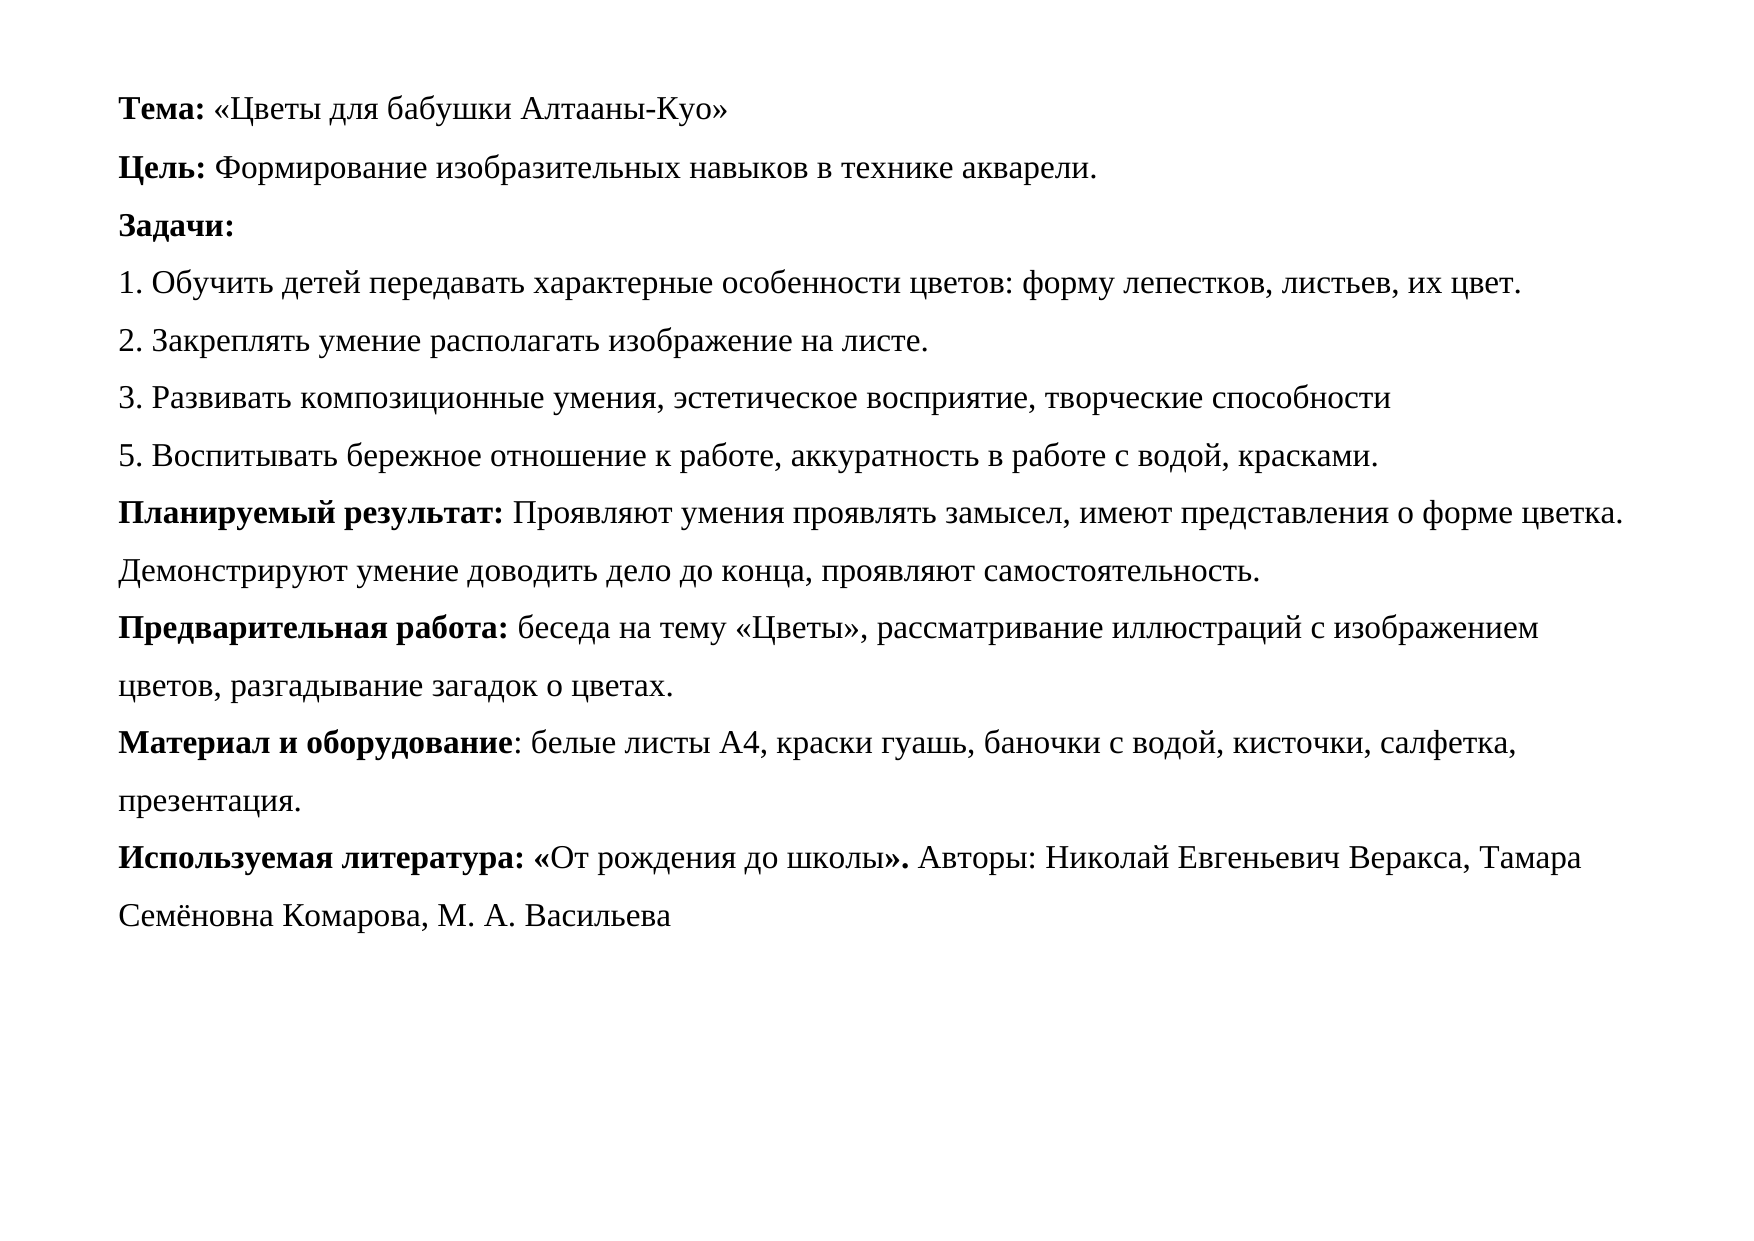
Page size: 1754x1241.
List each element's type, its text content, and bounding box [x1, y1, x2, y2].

text Цель: Формирование изобразительных навыков в технике акварели. [118, 147, 1636, 186]
text Задачи: 1. Обучить детей передавать характерные особенности цветов: форму лепестков, листьев, их цвет. 2. Закреплять умение располагать изображение на листе. 3. Развивать композиционные умения, эстетическое восприятие, творческие способности 5. Воспитывать бережное отношение к работе, аккуратность в работе с водой, красками. [118, 205, 1636, 473]
text Предварительная работа: беседа на тему «Цветы», рассматривание иллюстраций с изображением цветов, разгадывание загадок о цветах. [118, 607, 1636, 703]
text Тема: «Цветы для бабушки Алтааны-Куо» [118, 89, 1636, 127]
text Планируемый результат: Проявляют умения проявлять замысел, имеют представления о форме цветка. [118, 492, 1636, 531]
text Демонстрируют умение доводить дело до конца, проявляют самостоятельность. [118, 550, 1636, 588]
text Материал и оборудование: белые листы А4, краски гуашь, баночки с водой, кисточки, салфетка, презентация. [118, 722, 1636, 818]
text Используемая литература: «От рождения до школы». Авторы: Николай Евгеньевич Веракса, Тамара Семёновна Комарова, М. А. Васильева [118, 837, 1636, 933]
